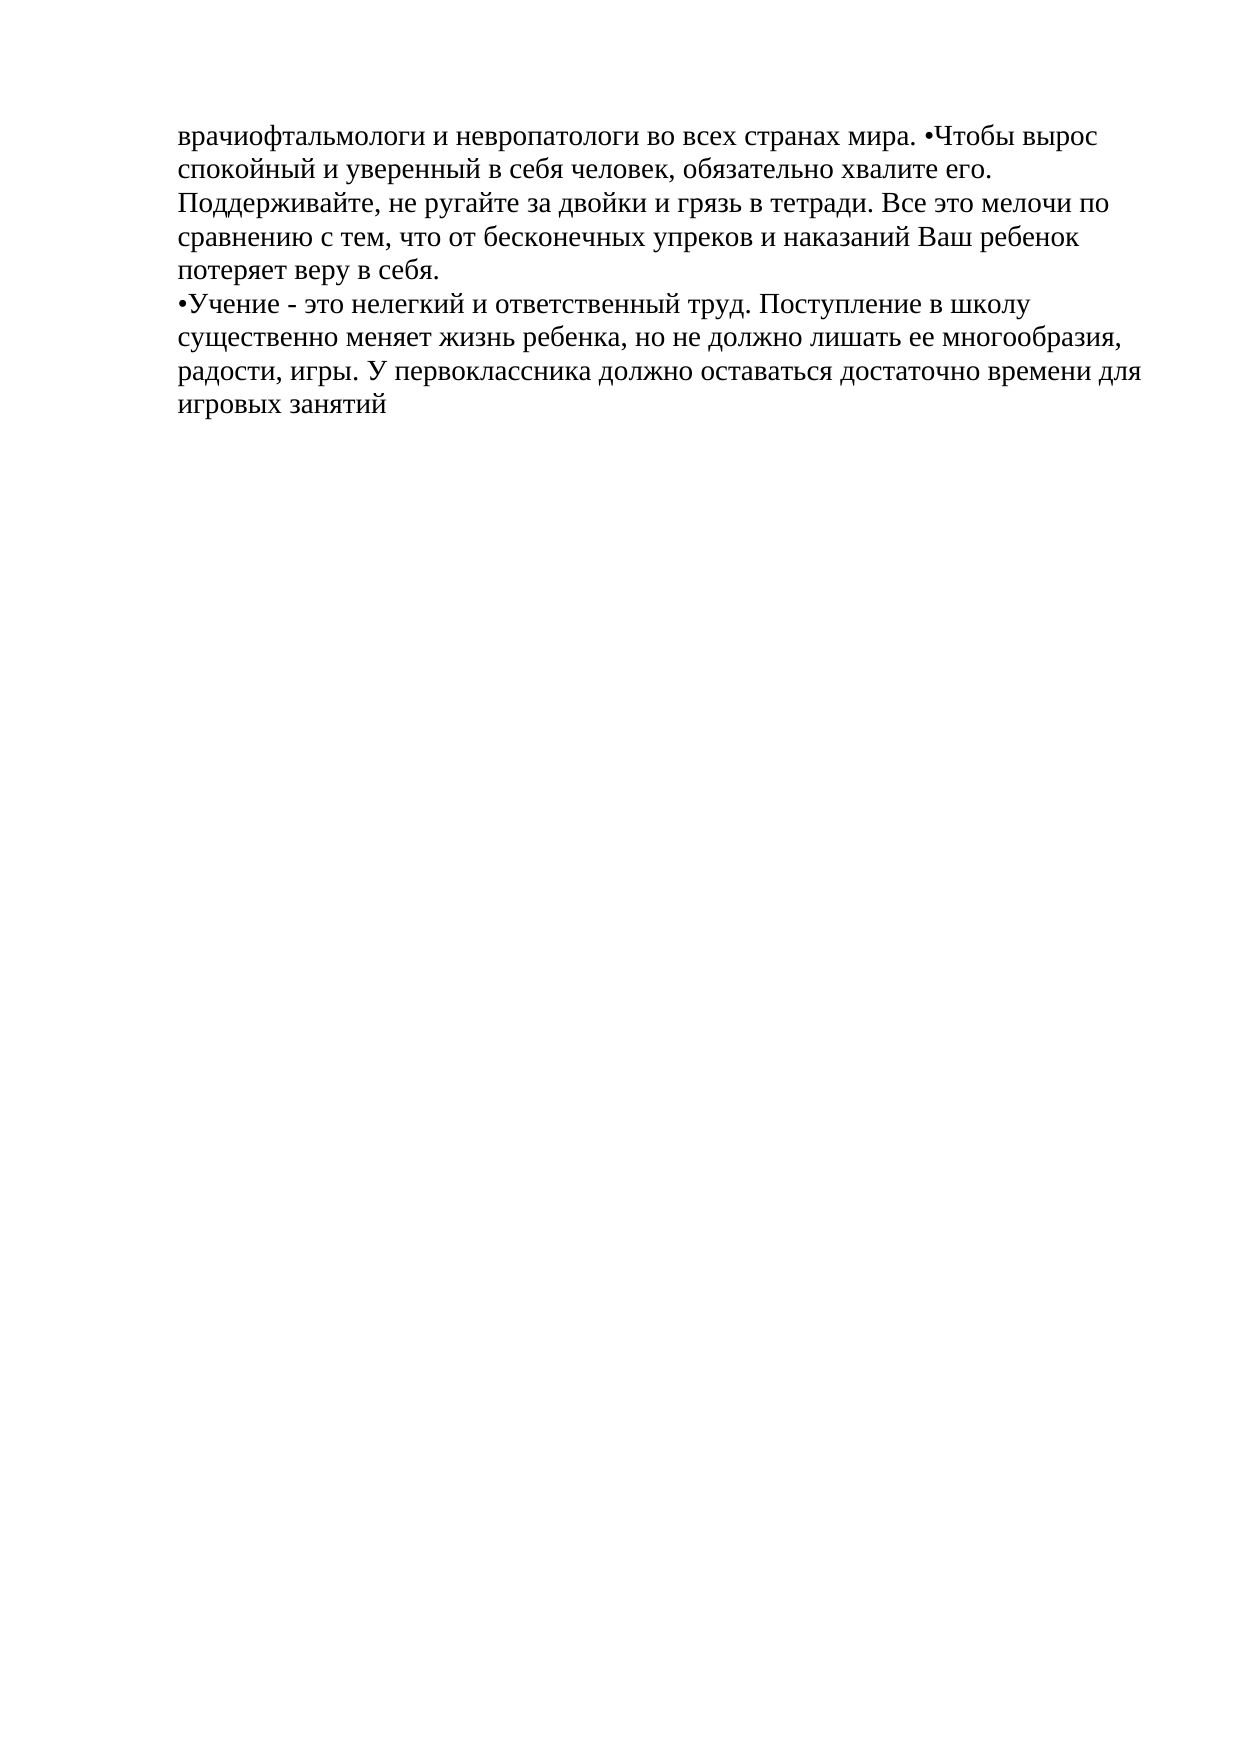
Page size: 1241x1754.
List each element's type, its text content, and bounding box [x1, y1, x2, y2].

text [177, 118, 1152, 286]
text •Учение - это нелегкий и ответственный труд. Поступление в школу существенно меняет жизнь ребенка, но не должно лишать ее многообразия, радости, игры. У первоклассника должно оставаться достаточно времени для игровых занятий [177, 286, 1152, 420]
